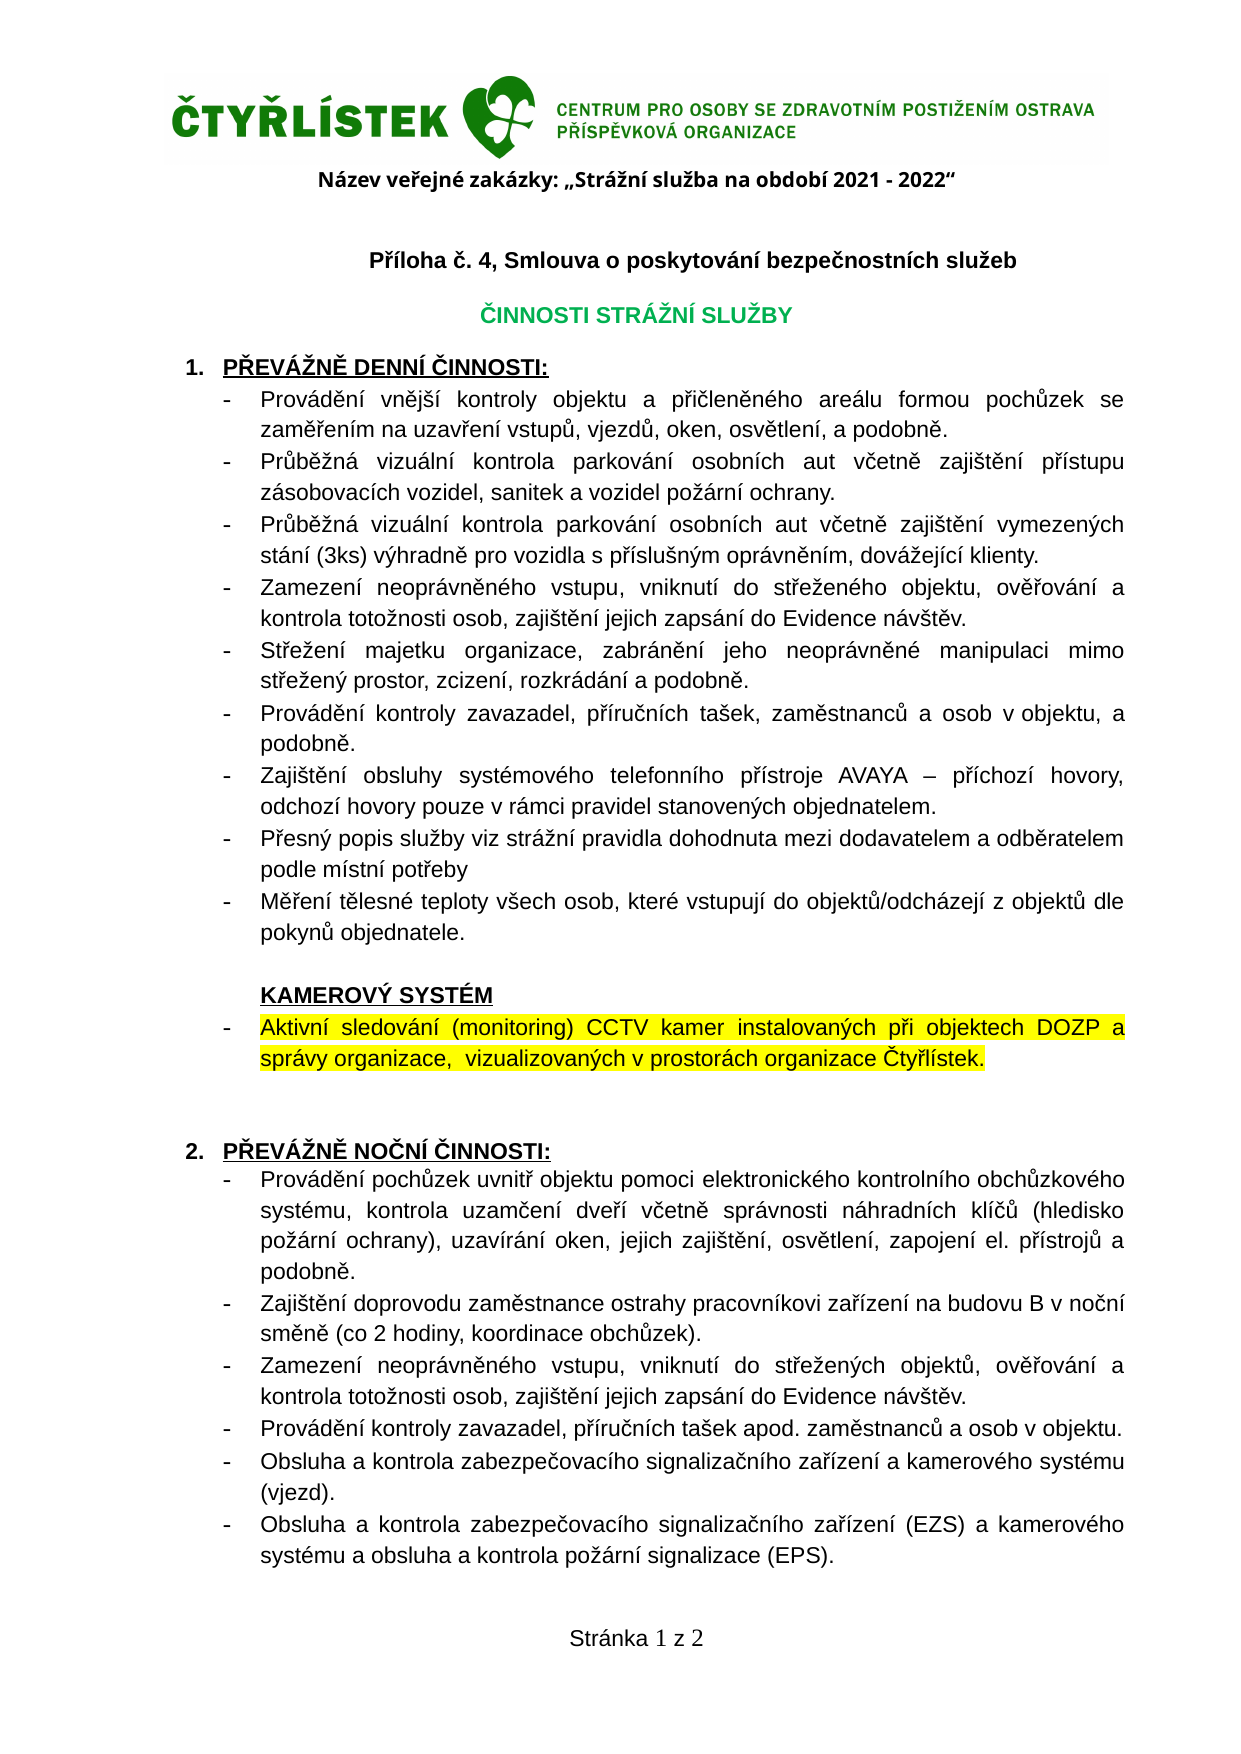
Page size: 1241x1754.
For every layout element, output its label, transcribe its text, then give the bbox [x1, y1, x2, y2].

list Provádění vnější kontroly objektu a přičleněného areálu formou pochůzek se zaměřením na uzavření vstupů, vjezdů, oken, osvětlení, a podobně. [223, 384, 1125, 443]
list Zajištění obsluhy systémového telefonního přístroje AVAYA – příchozí hovory, odchozí hovory pouze v rámci pravidel stanovených objednatelem. [223, 761, 1125, 819]
list PŘEVÁŽNĚ DENNÍ ČINNOSTI: [185, 353, 1125, 380]
list Zajištění doprovodu zaměstnance ostrahy pracovníkovi zařízení na budovu B v noční směně (co 2 hodiny, koordinace obchůzek). [223, 1288, 1125, 1347]
list PŘEVÁŽNĚ NOČNÍ ČINNOSTI: [185, 1138, 1125, 1164]
list Měření tělesné teploty všech osob, které vstupují do objektů/odcházejí z objektů dle pokynů objednatele. [223, 886, 1125, 945]
list Provádění kontroly zavazadel, příručních tašek apod. zaměstnanců a osob v objektu. [223, 1413, 1125, 1442]
list Aktivní sledování (monitoring) CCTV kamer instalovaných při objektech DOZP a správy organizace, vizualizovaných v prostorách organizace Čtyřlístek. [223, 1012, 1125, 1071]
text Příloha č. 4, Smlouva o poskytování bezpečnostních služeb [148, 247, 1125, 273]
list Provádění kontroly zavazadel, příručních tašek, zaměstnanců a osob v objektu, a podobně. [223, 698, 1125, 757]
list Přesný popis služby viz strážní pravidla dohodnuta mezi dodavatelem a odběratelem podle místní potřeby [223, 823, 1125, 882]
text ČINNOSTI STRÁŽNÍ SLUŽBY [148, 302, 1125, 328]
list Provádění pochůzek uvnitř objektu pomoci elektronického kontrolního obchůzkového systému, kontrola uzamčení dveří včetně správnosti náhradních klíčů (hledisko požární ochrany), uzavírání oken, jejich zajištění, osvětlení, zapojení el. přístrojů a podobně. [223, 1164, 1125, 1284]
list Průběžná vizuální kontrola parkování osobních aut včetně zajištění vymezených stání (3ks) výhradně pro vozidla s příslušným oprávněním, dovážející klienty. [223, 509, 1125, 568]
list Průběžná vizuální kontrola parkování osobních aut včetně zajištění přístupu zásobovacích vozidel, sanitek a vozidel požární ochrany. [223, 446, 1125, 505]
list Střežení majetku organizace, zabránění jeho neoprávněné manipulaci mimo střežený prostor, zcizení, rozkrádání a podobně. [223, 635, 1125, 694]
list Obsluha a kontrola zabezpečovacího signalizačního zařízení a kamerového systému (vjezd). [223, 1446, 1125, 1505]
list Zamezení neoprávněného vstupu, vniknutí do střeženého objektu, ověřování a kontrola totožnosti osob, zajištění jejich zapsání do Evidence návštěv. [223, 572, 1125, 631]
list Zamezení neoprávněného vstupu, vniknutí do střežených objektů, ověřování a kontrola totožnosti osob, zajištění jejich zapsání do Evidence návštěv. [223, 1351, 1125, 1409]
picture [163, 73, 1110, 165]
list Obsluha a kontrola zabezpečovacího signalizačního zařízení (EZS) a kamerového systému a obsluha a kontrola požární signalizace (EPS). [223, 1509, 1125, 1568]
text KAMEROVÝ SYSTÉM [260, 982, 1125, 1008]
